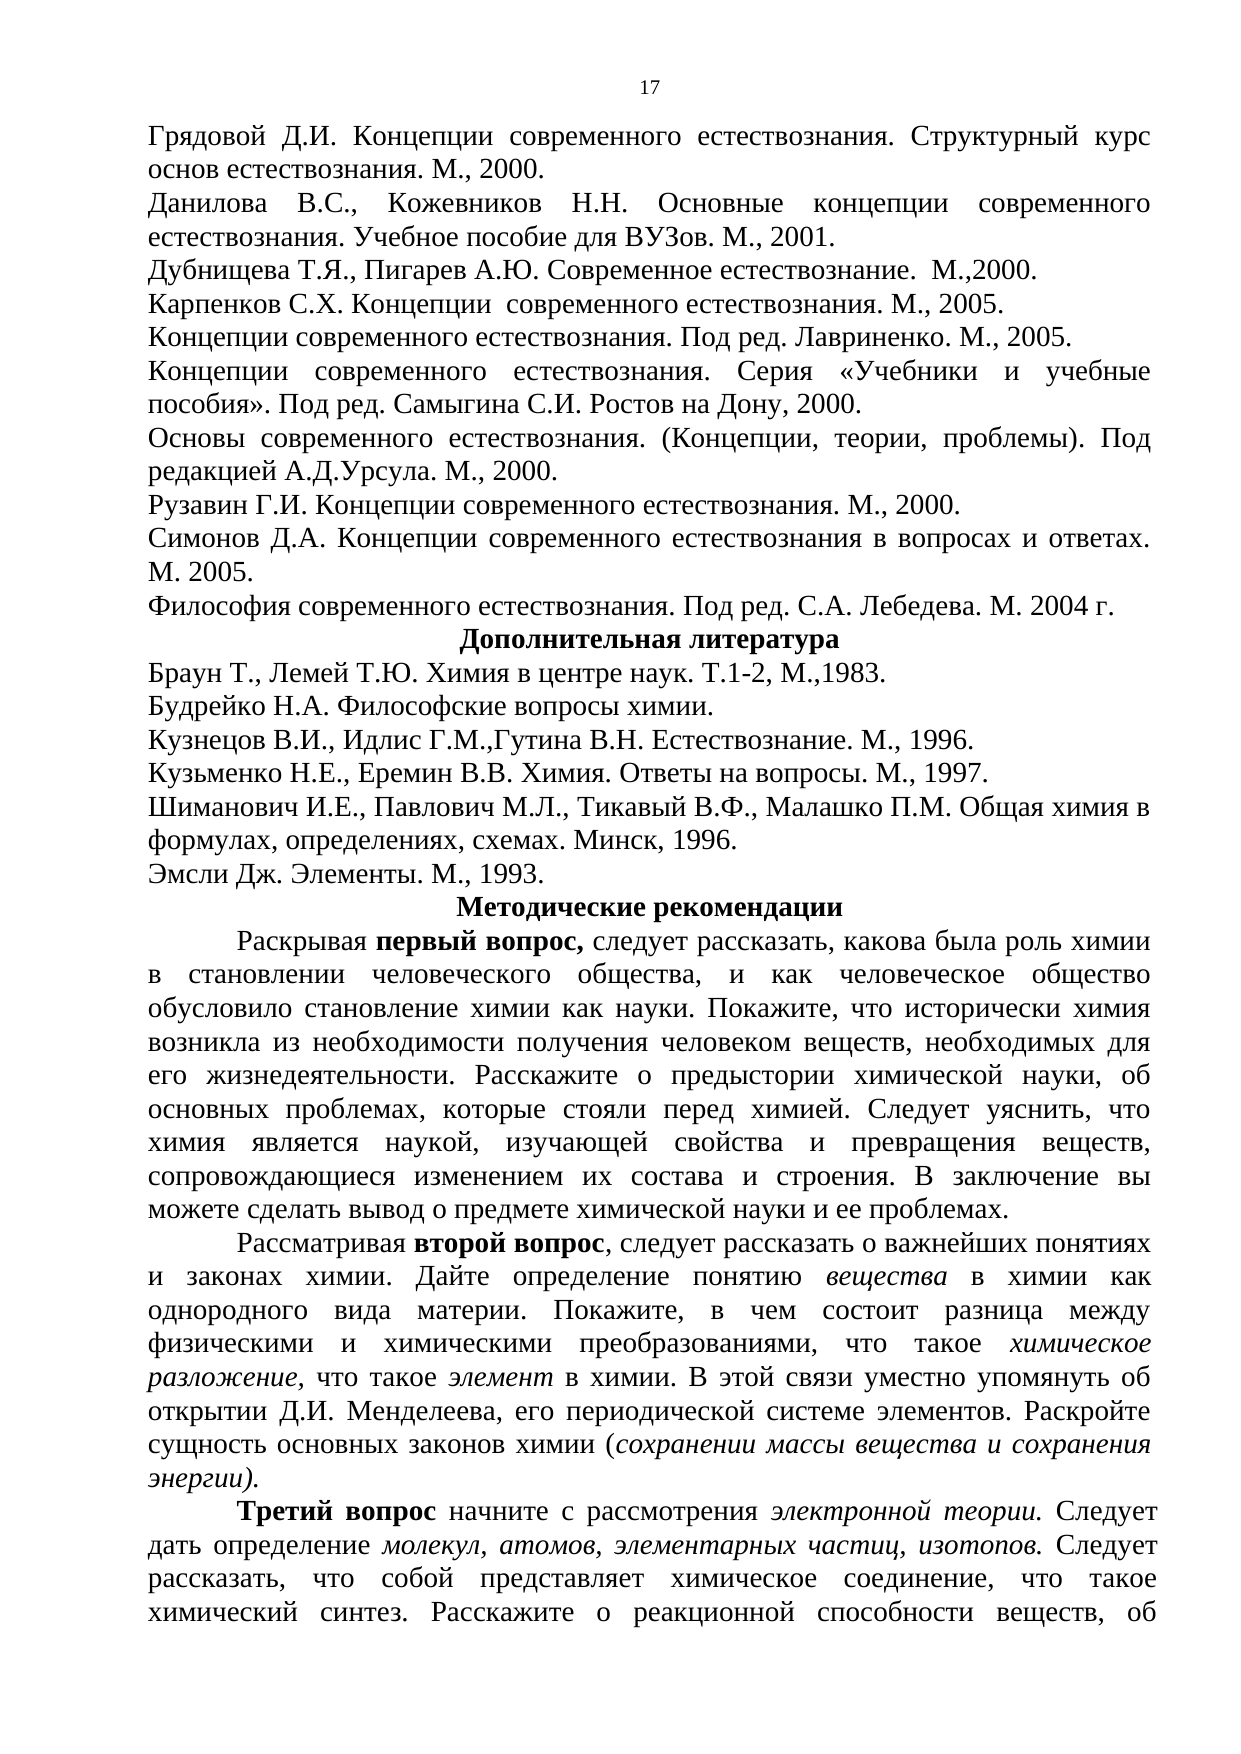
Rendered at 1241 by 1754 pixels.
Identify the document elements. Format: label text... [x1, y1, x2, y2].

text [148, 1493, 1158, 1627]
text Дубнищева Т.Я., Пигарев А.Ю. Современное естествознание. М.,2000. [148, 252, 1152, 286]
text Концепции современного естествознания. Серия «Учебники и учебные пособия». Под ред. Самыгина С.И. Ростов на Дону, 2000. [148, 353, 1152, 420]
text Данилова В.С., Кожевников Н.Н. Основные концепции современного естествознания. Учебное пособие для ВУЗов. М., 2001. [148, 185, 1152, 252]
text Дополнительная литература [148, 621, 1152, 655]
text Будрейко Н.А. Философские вопросы химии. [148, 688, 1152, 722]
text Карпенков С.Х. Концепции современного естествознания. М., 2005. [148, 286, 1152, 319]
text Браун Т., Лемей Т.Ю. Химия в центре наук. Т.1-2, М.,1983. [148, 655, 1152, 688]
text Концепции современного естествознания. Под ред. Лавриненко. М., 2005. [148, 319, 1152, 353]
text Рассматривая второй вопрос, следует рассказать о важнейших понятиях и законах химии. Дайте определение понятию вещества в химии как однородного вида материи. Покажите, в чем состоит разница между физическими и химическими преобразованиями, что такое химическое разложение, что такое элемент в химии. В этой связи уместно упомянуть об открытии Д.И. Менделеева, его периодической системе элементов. Раскройте сущность основных законов химии (сохранении массы вещества и сохранения энергии). [148, 1225, 1152, 1493]
subtitle Методические рекомендации [148, 889, 1152, 923]
text Рузавин Г.И. Концепции современного естествознания. М., 2000. [148, 487, 1152, 521]
text Философия современного естествознания. Под ред. С.А. Лебедева. М. 2004 г. [148, 588, 1152, 621]
text Шиманович И.Е., Павлович М.Л., Тикавый В.Ф., Малашко П.М. Общая химия в формулах, определениях, схемах. Минск, 1996. [148, 789, 1152, 856]
text Эмсли Дж. Элементы. М., 1993. [148, 856, 1152, 889]
subtitle Раскрывая первый вопрос, следует рассказать, какова была роль химии в становлении человеческого общества, и как человеческое общество обусловило становление химии как науки. Покажите, что исторически химия возникла из необходимости получения человеком веществ, необходимых для его жизнедеятельности. Расскажите о предыстории химической науки, об основных проблемах, которые стояли перед химией. Следует уяснить, что химия является наукой, изучающей свойства и превращения веществ, сопровождающиеся изменением их состава и строения. В заключение вы можете сделать вывод о предмете химической науки и ее проблемах. [148, 923, 1152, 1225]
text Основы современного естествознания. (Концепции, теории, проблемы). Под редакцией А.Д.Урсула. М., 2000. [148, 420, 1152, 487]
text Кузнецов В.И., Идлис Г.М.,Гутина В.Н. Естествознание. М., 1996. [148, 722, 1152, 755]
text Симонов Д.А. Концепции современного естествознания в вопросах и ответах. М. 2005. [148, 521, 1152, 588]
text Грядовой Д.И. Концепции современного естествознания. Структурный курс основ естествознания. М., 2000. [148, 118, 1152, 185]
text Кузьменко Н.Е., Еремин В.В. Химия. Ответы на вопросы. М., 1997. [148, 755, 1152, 789]
